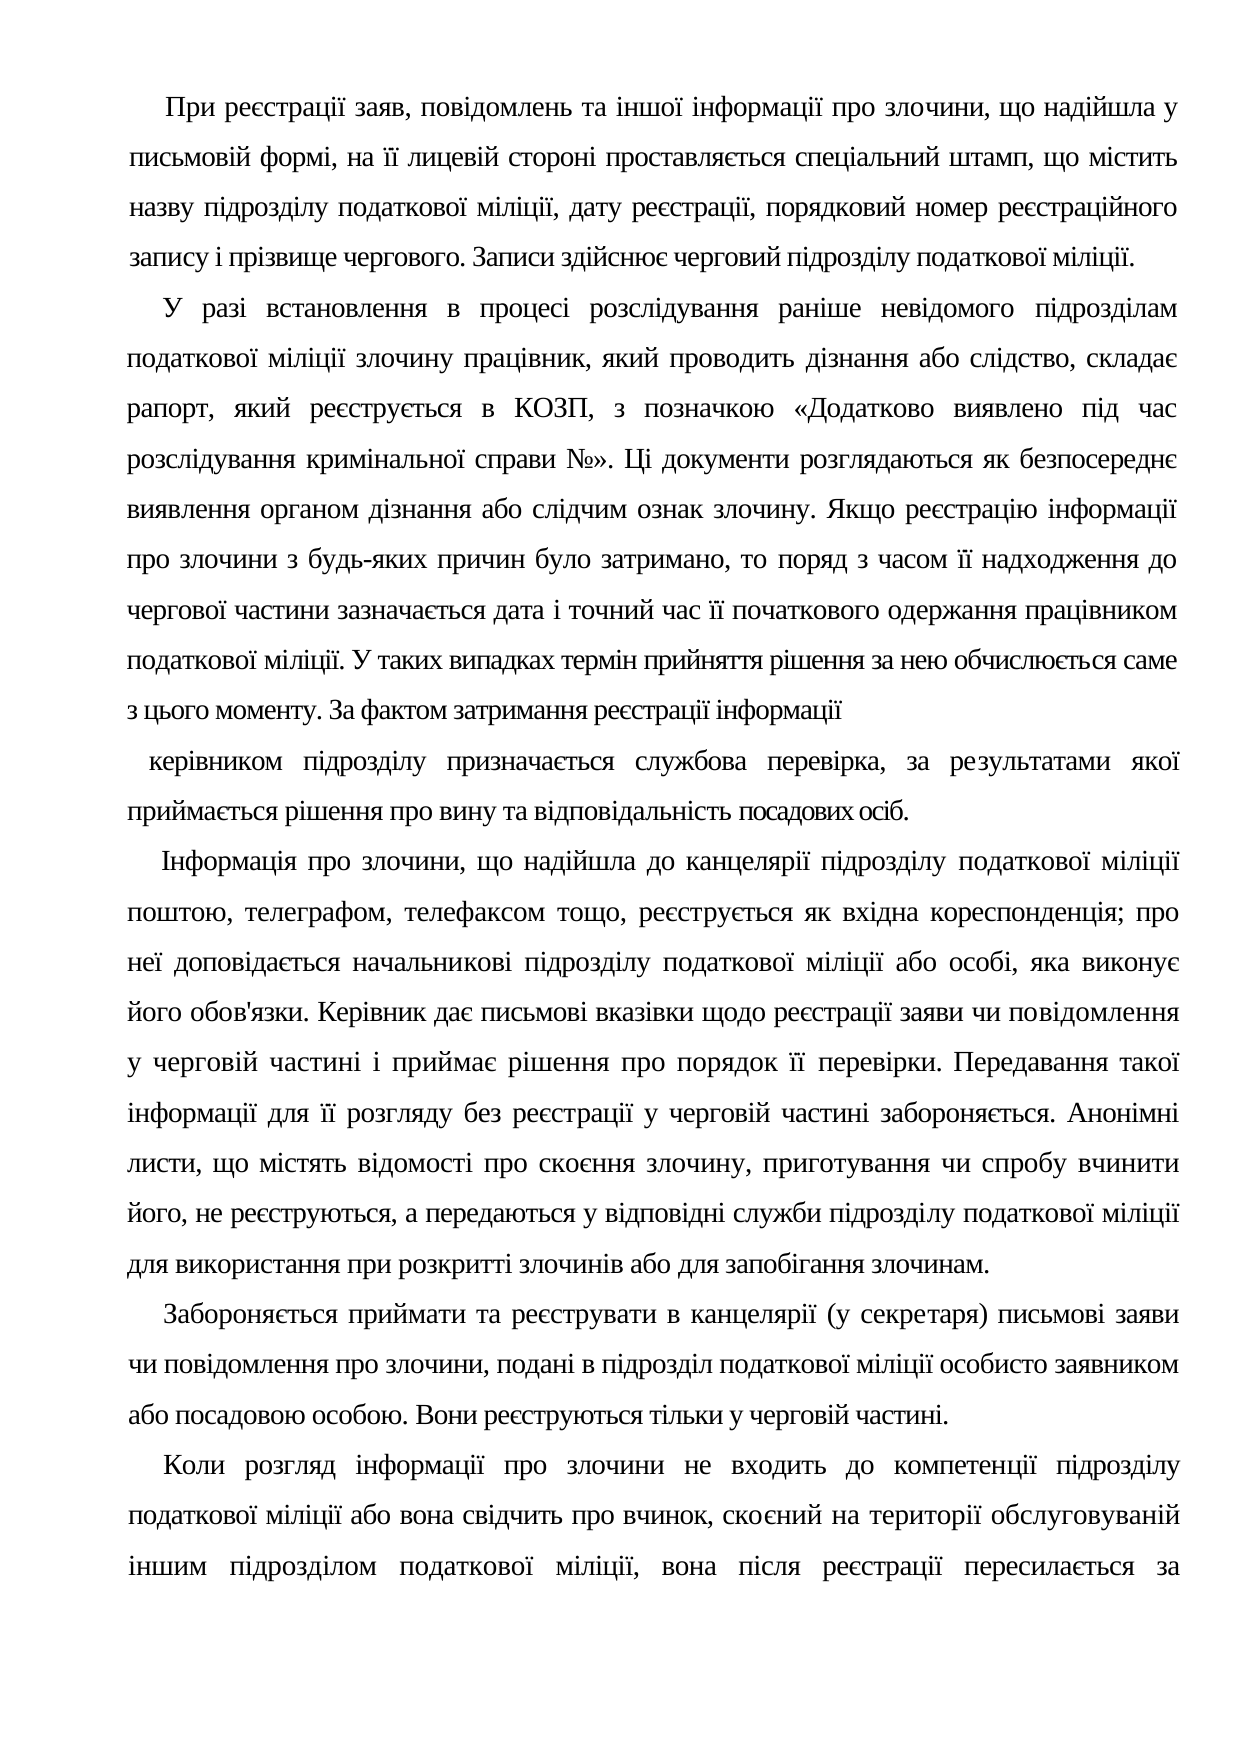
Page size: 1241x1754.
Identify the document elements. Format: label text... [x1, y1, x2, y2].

text Забороняється приймати та реєструвати в канцелярії (у секретаря) письмові заяви чи повідомлення про злочини, подані в підрозділ податкової міліції особисто заявником або посадовою особою. Вони реєструються тільки у черговій частині. [128, 1296, 1180, 1430]
text керівником підрозділу призначається службова перевірка, за результатами якої приймається рішення про вину та відповідальність посадових осіб. [127, 743, 1180, 827]
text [128, 1447, 1181, 1581]
text Інформація про злочини, що надійшла до канцелярії підрозділу податкової міліції поштою, телеграфом, телефаксом тощо, реєструється як вхідна кореспонденція; про неї доповідається начальникові підрозділу податкової міліції або особі, яка виконує його обов'язки. Керівник дає письмові вказівки щодо реєстрації заяви чи повідомлення у черговій частині і приймає рішення про порядок її перевірки. Передавання такої інформації для її розгляду без реєстрації у черговій частині забороняється. Анонімні листи, що містять відомості про скоєння злочину, приготування чи спробу вчинити його, не реєструються, а передаються у відповідні служби підрозділу податкової міліції для використання при розкритті злочинів або для запобігання злочинам. [127, 843, 1180, 1279]
text У разі встановлення в процесі розслідування раніше невідомого підрозділам податкової міліції злочину працівник, який проводить дізнання або слідство, складає рапорт, який реєструється в КОЗП, з позначкою «Додатково виявлено під час розслідування кримінальної справи №». Ці документи розглядаються як безпосереднє виявлення органом дізнання або слідчим ознак злочину. Якщо реєстрацію інформації про злочини з будь-яких причин було затримано, то поряд з часом її надходження до чергової частини зазначається дата і точний час її початкового одержання працівником податкової міліції. У таких випадках термін прийняття рішення за нею обчислюється саме з цього моменту. За фактом затримання реєстрації інформації [126, 290, 1178, 726]
text При реєстрації заяв, повідомлень та іншої інформації про злочини, що надійшла у письмовій формі, на її лицевій стороні проставляється спеціальний штамп, що містить назву підрозділу податкової міліції, дату реєстрації, порядковий номер реєстраційного запису і прізвище чергового. Записи здійснює черговий підрозділу податкової міліції. [129, 89, 1179, 273]
